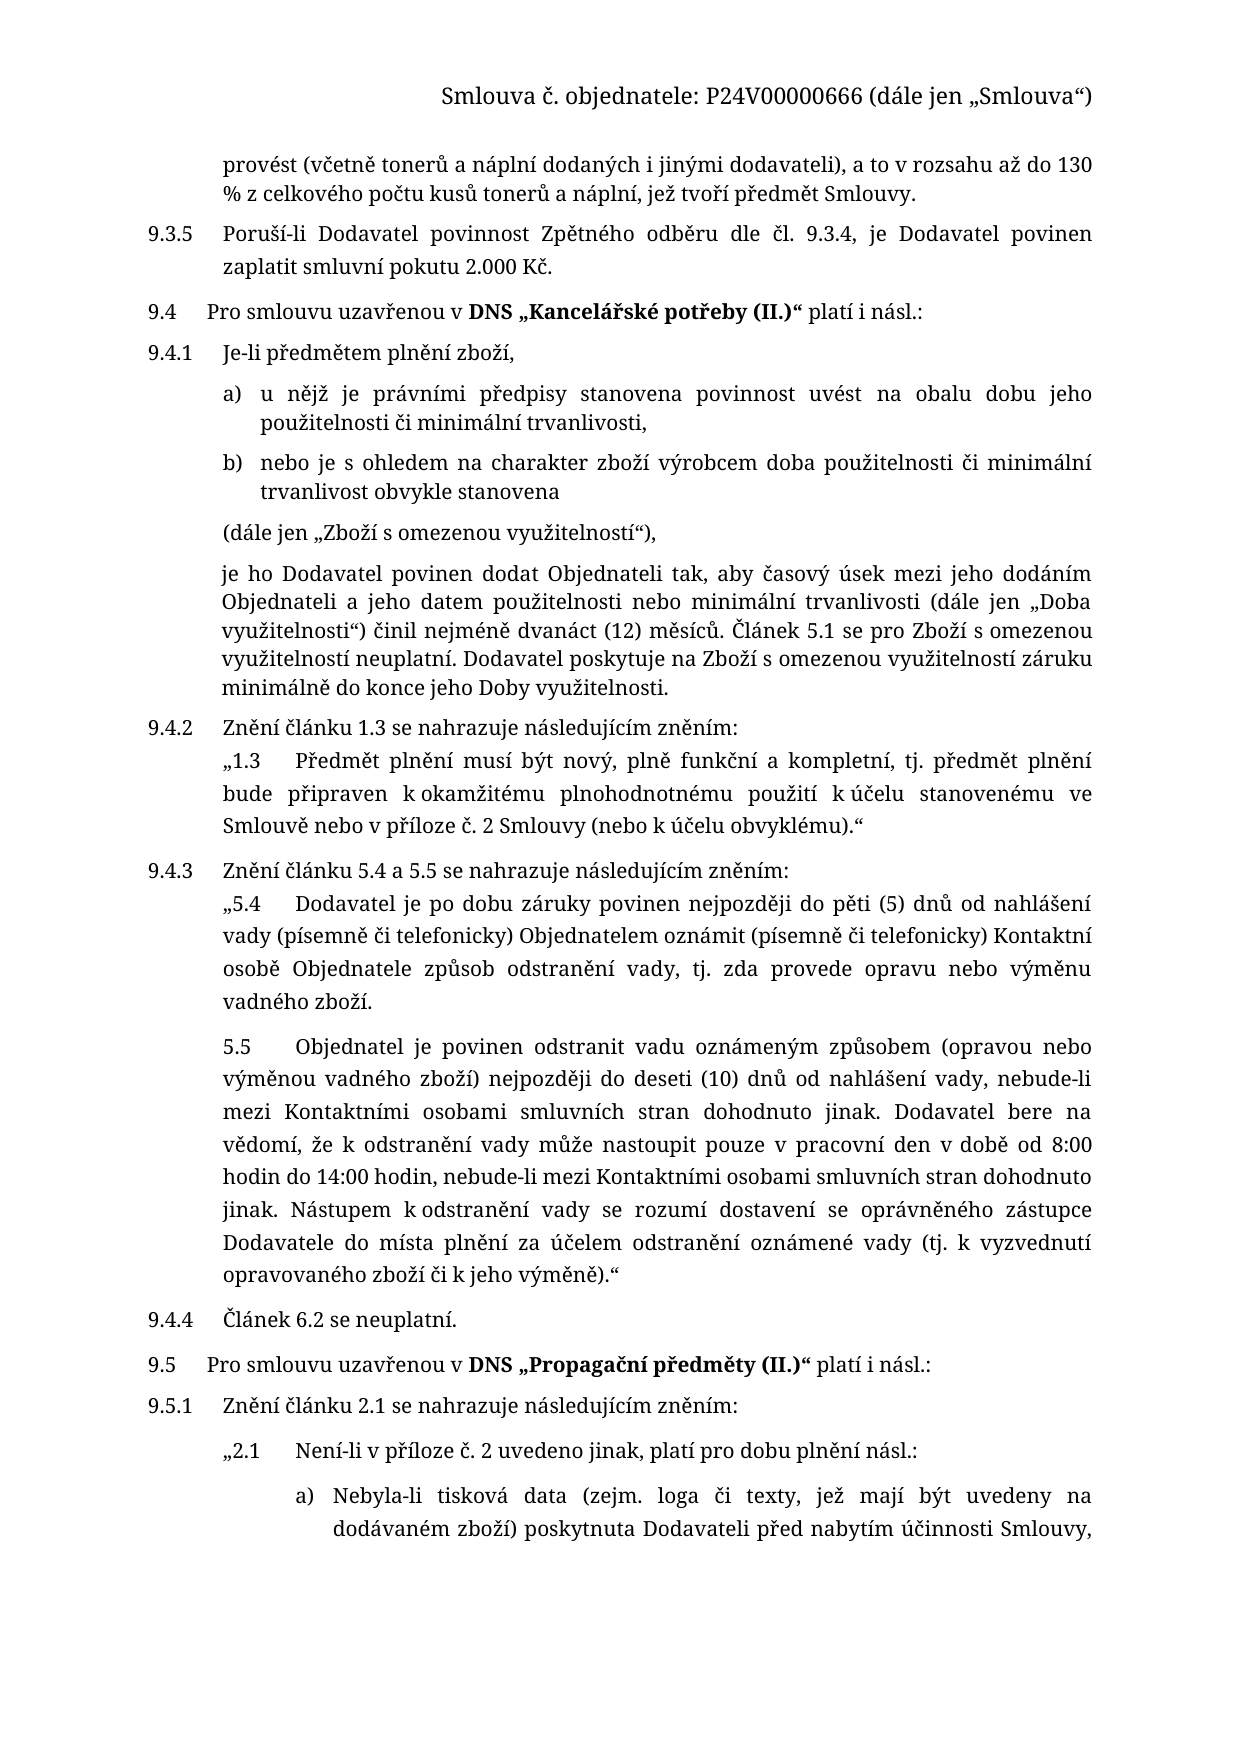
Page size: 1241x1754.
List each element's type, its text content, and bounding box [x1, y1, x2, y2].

list Pro smlouvu uzavřenou v DNS „Kancelářské potřeby (II.)“ platí i násl.: [148, 297, 1093, 326]
list „2.1 Není-li v příloze č. 2 uvedeno jinak, platí pro dobu plnění násl.: [223, 1436, 1093, 1465]
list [295, 1482, 1093, 1543]
list „1.3 Předmět plnění musí být nový, plně funkční a kompletní, tj. předmět plnění bude připraven k okamžitému plnohodnotnému použití k účelu stanovenému ve Smlouvě nebo v příloze č. 2 Smlouvy (nebo k účelu obvyklému).“ [223, 746, 1093, 840]
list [148, 150, 1093, 207]
list Znění článku 5.4 a 5.5 se nahrazuje následujícím zněním: [148, 856, 1093, 885]
list u nějž je právními předpisy stanovena povinnost uvést na obalu dobu jeho použitelnosti či minimální trvanlivosti, [223, 379, 1093, 436]
list Poruší-li Dodavatel povinnost Zpětného odběru dle čl. 9.3.4, je Dodavatel povinen zaplatit smluvní pokutu 2.000 Kč. [148, 219, 1093, 281]
list 5.5 Objednatel je povinen odstranit vadu oznámeným způsobem (opravou nebo výměnou vadného zboží) nejpozději do deseti (10) dnů od nahlášení vady, nebude-li mezi Kontaktními osobami smluvních stran dohodnuto jinak. Dodavatel bere na vědomí, že k odstranění vady může nastoupit pouze v pracovní den v době od 8:00 hodin do 14:00 hodin, nebude-li mezi Kontaktními osobami smluvních stran dohodnuto jinak. Nástupem k odstranění vady se rozumí dostavení se oprávněného zástupce Dodavatele do místa plnění za účelem odstranění oznámené vady (tj. k vyzvednutí opravovaného zboží či k jeho výměně).“ [223, 1032, 1093, 1289]
list nebo je s ohledem na charakter zboží výrobcem doba použitelnosti či minimální trvanlivost obvykle stanovena [223, 448, 1093, 505]
text (dále jen „Zboží s omezenou využitelností“), [223, 518, 1093, 546]
list Znění článku 1.3 se nahrazuje následujícím zněním: [148, 713, 1093, 742]
list Článek 6.2 se neuplatní. [148, 1305, 1093, 1334]
list Pro smlouvu uzavřenou v DNS „Propagační předměty (II.)“ platí i násl.: [148, 1350, 1093, 1379]
list „5.4 Dodavatel je po dobu záruky povinen nejpozději do pěti (5) dnů od nahlášení vady (písemně či telefonicky) Objednatelem oznámit (písemně či telefonicky) Kontaktní osobě Objednatele způsob odstranění vady, tj. zda provede opravu nebo výměnu vadného zboží. [223, 889, 1093, 1015]
list Znění článku 2.1 se nahrazuje následujícím zněním: [148, 1391, 1093, 1420]
text je ho Dodavatel povinen dodat Objednateli tak, aby časový úsek mezi jeho dodáním Objednateli a jeho datem použitelnosti nebo minimální trvanlivosti (dále jen „Doba využitelnosti“) činil nejméně dvanáct (12) měsíců. Článek 5.1 se pro Zboží s omezenou využitelností neuplatní. Dodavatel poskytuje na Zboží s omezenou využitelností záruku minimálně do konce jeho Doby využitelnosti. [221, 559, 1093, 701]
list Je-li předmětem plnění zboží, [148, 338, 1093, 367]
